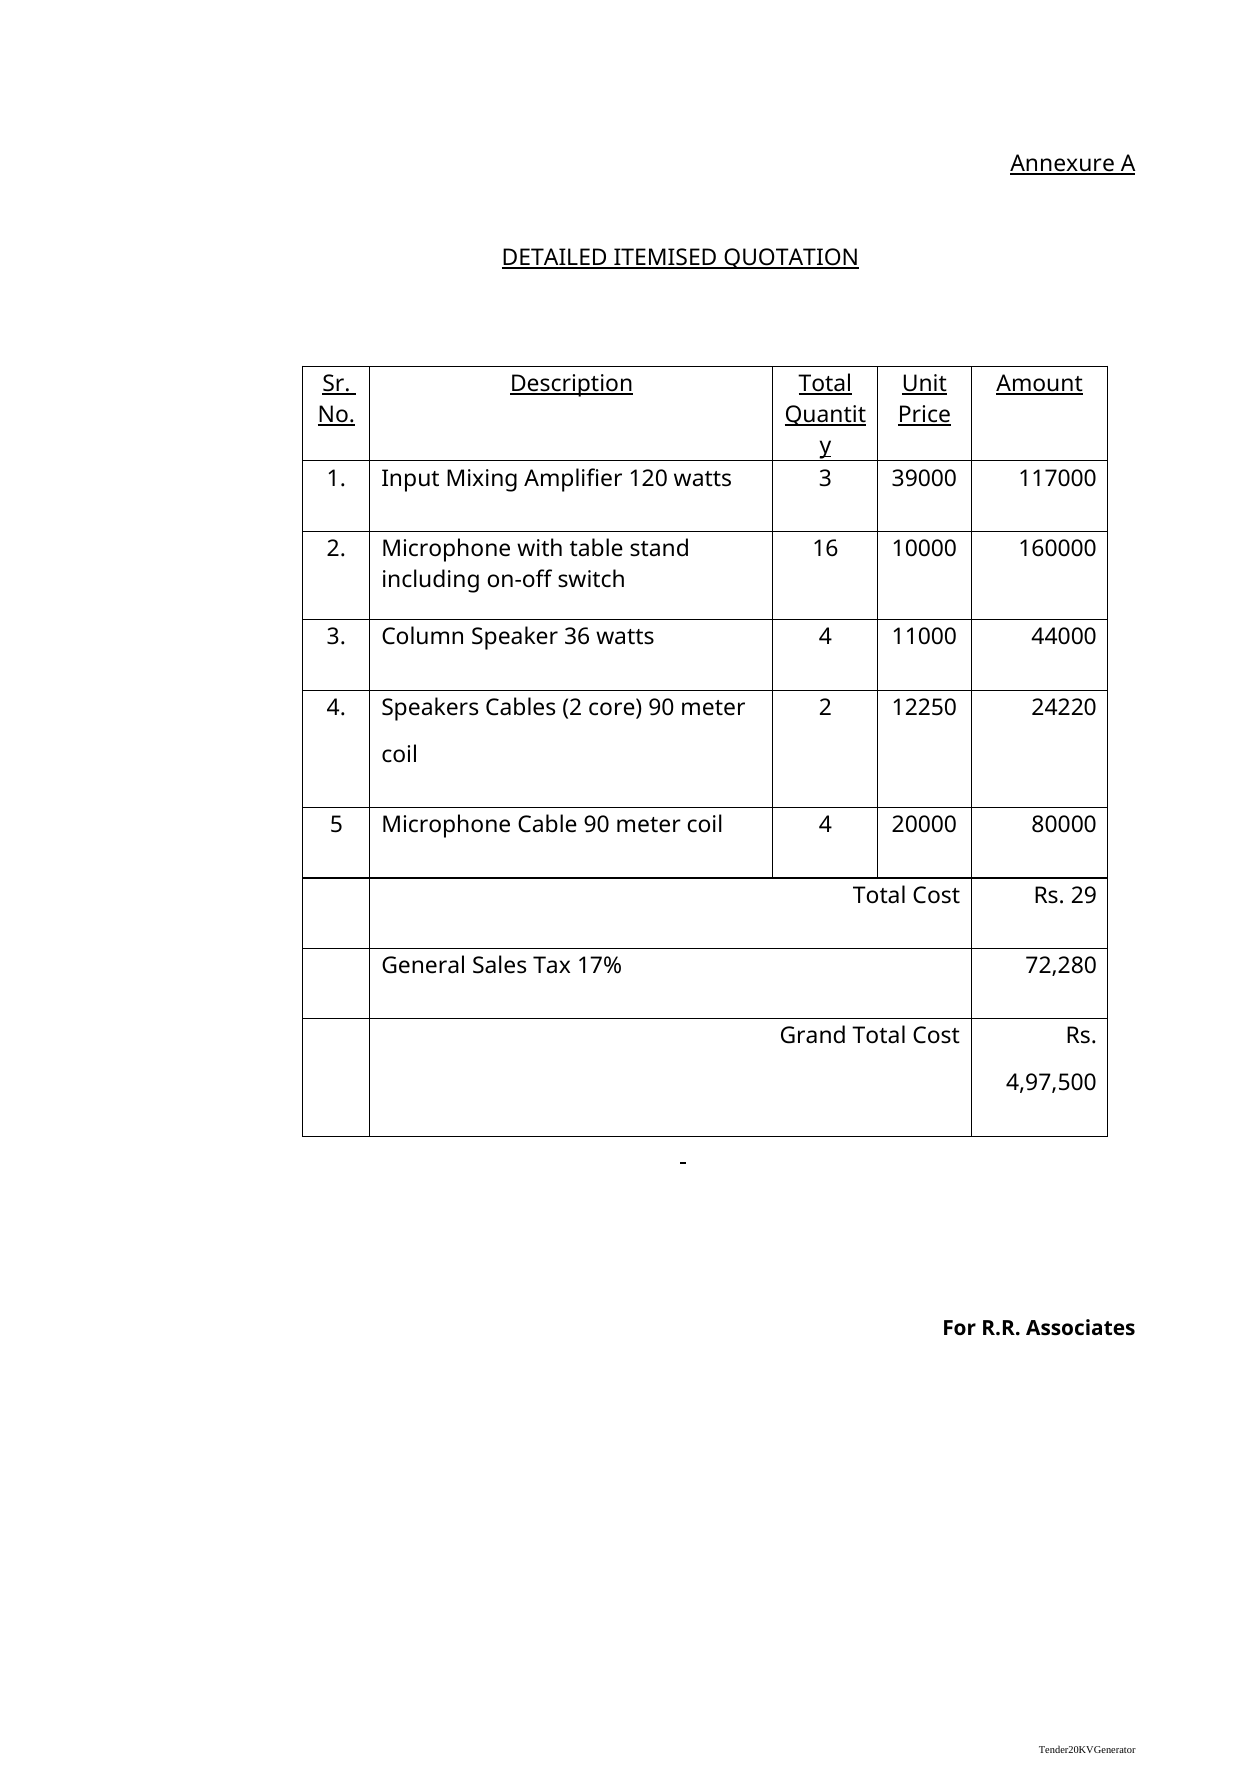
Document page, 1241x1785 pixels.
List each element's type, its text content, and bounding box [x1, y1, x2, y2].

table_cell 4 [773, 808, 877, 877]
table_cell 11000 [878, 620, 971, 690]
table_cell 3 [773, 461, 877, 531]
table_cell [303, 949, 369, 1018]
table_cell 4 [773, 620, 877, 690]
text For R.R. Associates [300, 1313, 1135, 1342]
table_header Description [370, 367, 772, 460]
table_cell 2. [303, 532, 369, 619]
table_cell General Sales Tax 17% [370, 949, 971, 1018]
table_cell Rs. 4,97,500 [972, 1019, 1107, 1136]
table_header Unit Price [878, 367, 971, 460]
table_cell 39000 [878, 461, 971, 531]
table_cell 80000 [972, 808, 1107, 877]
table_cell Microphone with table stand including on-off switch [370, 532, 772, 619]
table_cell 20000 [878, 808, 971, 877]
table_cell 24220 [972, 691, 1107, 807]
table_cell 5 [303, 808, 369, 877]
table_cell Total Cost [370, 879, 971, 948]
table_cell [303, 1019, 369, 1136]
table_cell Input Mixing Amplifier 120 watts [370, 461, 772, 531]
table_cell Microphone Cable 90 meter coil [370, 808, 772, 877]
table_cell 3. [303, 620, 369, 690]
table_cell 160000 [972, 532, 1107, 619]
table_header Amount [972, 367, 1107, 460]
text DETAILED ITEMISED QUOTATION [225, 241, 1135, 272]
table_cell Speakers Cables (2 core) 90 meter coil [370, 691, 772, 807]
table_cell 16 [773, 532, 877, 619]
table_cell 117000 [972, 461, 1107, 531]
text Annexure A [225, 147, 1135, 178]
table_cell Grand Total Cost [370, 1019, 971, 1136]
table_cell 10000 [878, 532, 971, 619]
table_header Sr. No. [303, 367, 369, 460]
table_cell 44000 [972, 620, 1107, 690]
table_cell 72,280 [972, 949, 1107, 1018]
table_cell 1. [303, 461, 369, 531]
table_cell 4. [303, 691, 369, 807]
table_cell Rs. 4,25,220 [972, 879, 1107, 948]
table_cell Column Speaker 36 watts [370, 620, 772, 690]
table_header Total Quantity [773, 367, 877, 460]
table_cell [303, 879, 369, 948]
table_cell 2 [773, 691, 877, 807]
table_cell 12250 [878, 691, 971, 807]
